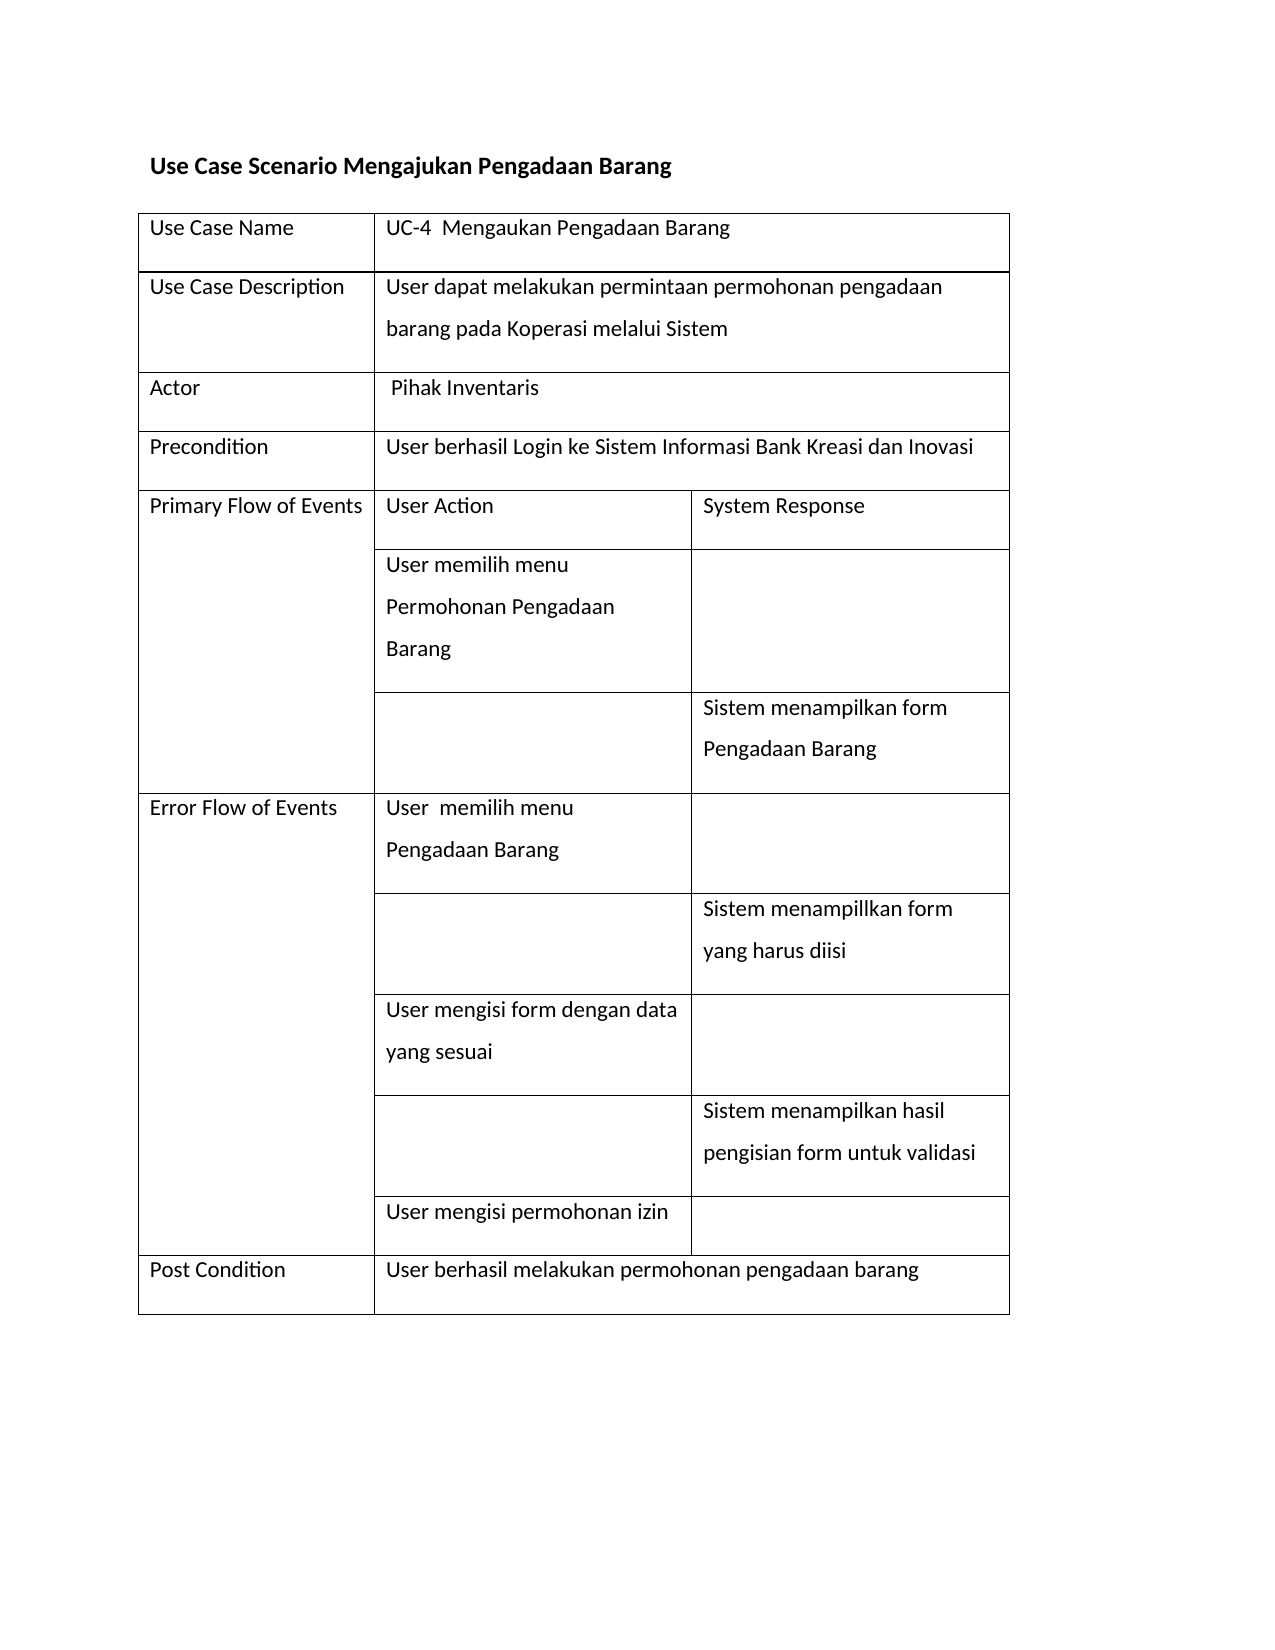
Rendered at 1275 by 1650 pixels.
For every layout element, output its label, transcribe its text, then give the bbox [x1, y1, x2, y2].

text Use Case Scenario Mengajukan Pengadaan Barang [150, 150, 1125, 181]
table_cell User mengisi permohonan izin [375, 1197, 691, 1254]
table_cell [692, 1197, 1009, 1254]
table_cell User berhasil melakukan permohonan pengadaan barang [375, 1256, 1009, 1313]
table_cell User memilih menu Permohonan Pengadaan Barang [375, 550, 691, 692]
table_header Use Case Name [139, 214, 374, 271]
table_cell User dapat melakukan permintaan permohonan pengadaan barang pada Koperasi melalui Sistem [375, 273, 1009, 372]
table_cell Primary Flow of Events [139, 491, 374, 792]
table_cell User mengisi form dengan data yang sesuai [375, 995, 691, 1095]
table_cell User Action [375, 491, 691, 549]
table_cell Error Flow of Events [139, 794, 374, 1254]
table_cell User memilih menu Pengadaan Barang [375, 794, 691, 893]
table_cell [375, 693, 691, 792]
table_header UC-4 Mengaukan Pengadaan Barang [375, 214, 1009, 271]
table_cell [692, 995, 1009, 1095]
table_cell [375, 894, 691, 994]
table_cell Actor [139, 373, 374, 431]
table_cell Sistem menampillkan form yang harus diisi [692, 894, 1009, 994]
table_cell System Response [692, 491, 1009, 549]
table_cell Sistem menampilkan hasil pengisian form untuk validasi [692, 1096, 1009, 1196]
table_cell Pihak Inventaris [375, 373, 1009, 431]
table_cell [375, 1096, 691, 1196]
table_cell Use Case Description [139, 273, 374, 372]
table_cell [692, 794, 1009, 893]
table_cell User berhasil Login ke Sistem Informasi Bank Kreasi dan Inovasi [375, 432, 1009, 490]
table_cell Sistem menampilkan form Pengadaan Barang [692, 693, 1009, 792]
table_cell Post Condition [139, 1256, 374, 1313]
table_cell [692, 550, 1009, 692]
table_cell Precondition [139, 432, 374, 490]
